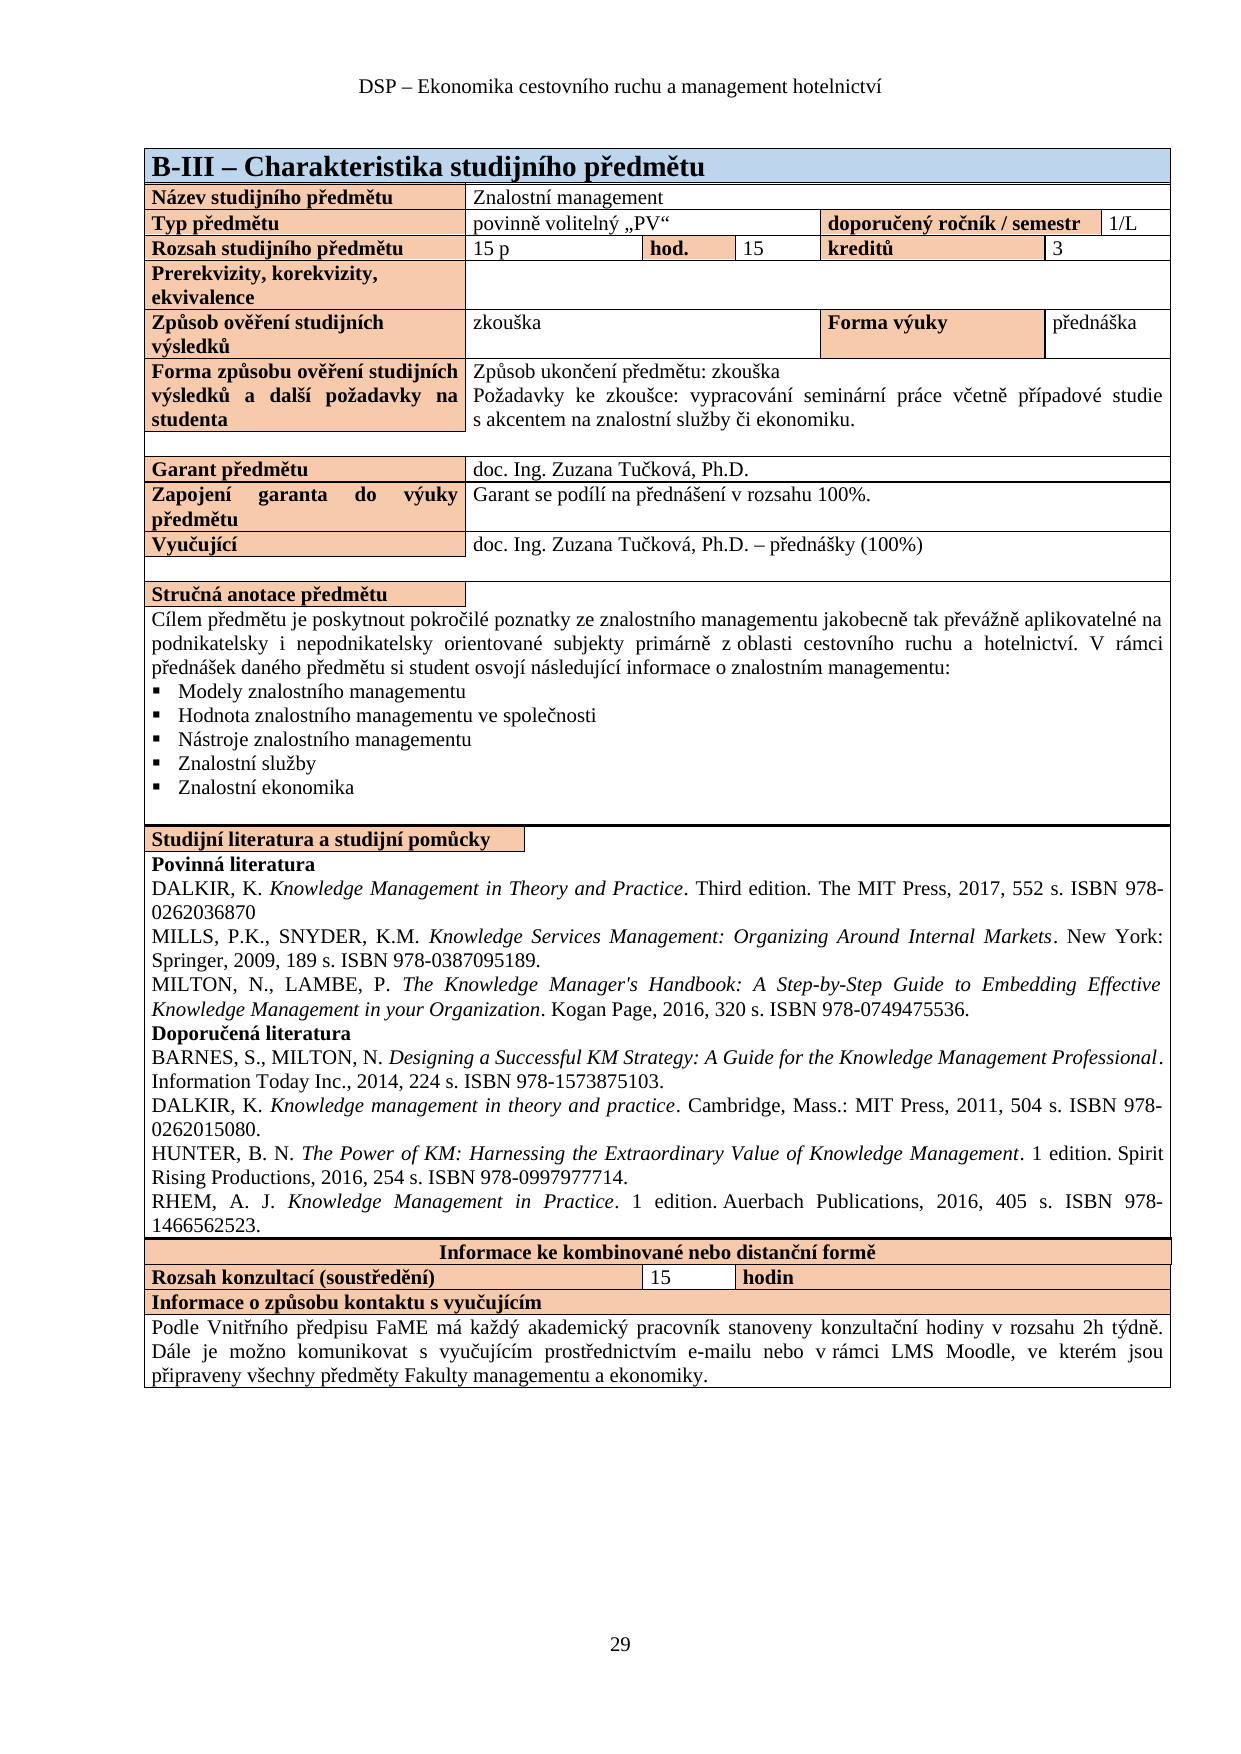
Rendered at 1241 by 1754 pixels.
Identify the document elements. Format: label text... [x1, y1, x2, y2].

table_cell přednáška [1046, 310, 1170, 358]
table_cell Rozsah studijního předmětu [145, 236, 465, 259]
table_cell 3 [1046, 236, 1170, 259]
table_cell Cílem předmětu je poskytnout pokročilé poznatky ze znalostního managementu jakobecně tak převážně aplikovatelné na podnikatelsky i nepodnikatelsky orientované subjekty primárně z oblasti cestovního ruchu a hotelnictví. V rámci přednášek daného předmětu si student osvojí následující informace o znalostním managementu: Modely znalostního managementu Hodnota znalostního managementu ve společnosti Nástroje znalostního managementu Znalostní služby Znalostní ekonomika [145, 606, 1170, 823]
table_cell Rozsah konzultací (soustředění) [145, 1265, 642, 1289]
table_cell Zapojení garanta do výuky předmětu [145, 483, 465, 531]
table_cell Forma výuky [821, 310, 1044, 358]
table_cell [145, 431, 1170, 456]
table_cell [145, 556, 1170, 581]
table_cell Stručná anotace předmětu [145, 582, 465, 606]
table_cell Informace o způsobu kontaktu s vyučujícím [145, 1290, 1170, 1314]
table_cell Název studijního předmětu [145, 185, 465, 209]
table_cell Typ předmětu [145, 210, 465, 234]
table_cell Garant se podílí na přednášení v rozsahu 100%. [466, 483, 1170, 531]
table_cell Vyučující [145, 532, 465, 556]
table_cell kreditů [821, 236, 1044, 259]
table_cell doporučený ročník / semestr [821, 210, 1101, 234]
table_cell 1/L [1102, 210, 1170, 234]
table_cell [525, 827, 1170, 851]
table_cell 15 [736, 236, 820, 259]
table_cell 15 [643, 1265, 735, 1289]
table_cell hod. [643, 236, 735, 259]
table_cell Studijní literatura a studijní pomůcky [145, 827, 524, 851]
table_cell zkouška [466, 310, 820, 358]
table_cell Povinná literatura DALKIR, K. Knowledge Management in Theory and Practice. Third edition. The MIT Press, 2017, 552 s. ISBN 978-0262036870 MILLS, P.K., SNYDER, K.M. Knowledge Services Management: Organizing Around Internal Markets. New York: Springer, 2009, 189 s. ISBN 978-0387095189. MILTON, N., LAMBE, P. The Knowledge Manager's Handbook: A Step-by-Step Guide to Embedding Effective Knowledge Management in your Organization. Kogan Page, 2016, 320 s. ISBN 978-0749475536. Doporučená literatura BARNES, S., MILTON, N. Designing a Successful KM Strategy: A Guide for the Knowledge Management Professional. Information Today Inc., 2014, 224 s. ISBN 978-1573875103. DALKIR, K. Knowledge management in theory and practice. Cambridge, Mass.: MIT Press, 2011, 504 s. ISBN 978-0262015080. HUNTER, B. N. The Power of KM: Harnessing the Extraordinary Value of Knowledge Management. 1 edition. Spirit Rising Productions, 2016, 254 s. ISBN 978-0997977714. RHEM, A. J. Knowledge Management in Practice. 1 edition. Auerbach Publications, 2016, 405 s. ISBN 978-1466562523. [145, 851, 1170, 1237]
table_header B-III – Charakteristika studijního předmětu [145, 149, 1170, 182]
table_cell doc. Ing. Zuzana Tučková, Ph.D. – přednášky (100%) [466, 532, 1170, 556]
table_cell 15 p [466, 236, 642, 259]
table_cell [466, 261, 1170, 309]
table_cell Způsob ověření studijních výsledků [145, 310, 465, 358]
table_cell Znalostní management [466, 185, 1170, 209]
table_cell hodin [736, 1265, 1170, 1289]
table_cell povinně volitelný „PV“ [466, 210, 820, 234]
table_cell Prerekvizity, korekvizity, ekvivalence [145, 261, 465, 309]
table_cell Způsob ukončení předmětu: zkouška Požadavky ke zkoušce: vypracování seminární práce včetně případové studie s akcentem na znalostní služby či ekonomiku. [466, 359, 1170, 431]
table_cell Podle Vnitřního předpisu FaME má každý akademický pracovník stanoveny konzultační hodiny v rozsahu 2h týdně. Dále je možno komunikovat s vyučujícím prostřednictvím e-mailu nebo v rámci LMS Moodle, ve kterém jsou připraveny všechny předměty Fakulty managementu a ekonomiky. [145, 1315, 1170, 1387]
table_cell Garant předmětu [145, 457, 465, 481]
table_cell [466, 582, 1170, 606]
table_cell Forma způsobu ověření studijních výsledků a další požadavky na studenta [145, 359, 465, 431]
table_cell Informace ke kombinované nebo distanční formě [145, 1240, 1171, 1264]
table_cell doc. Ing. Zuzana Tučková, Ph.D. [466, 457, 1170, 481]
